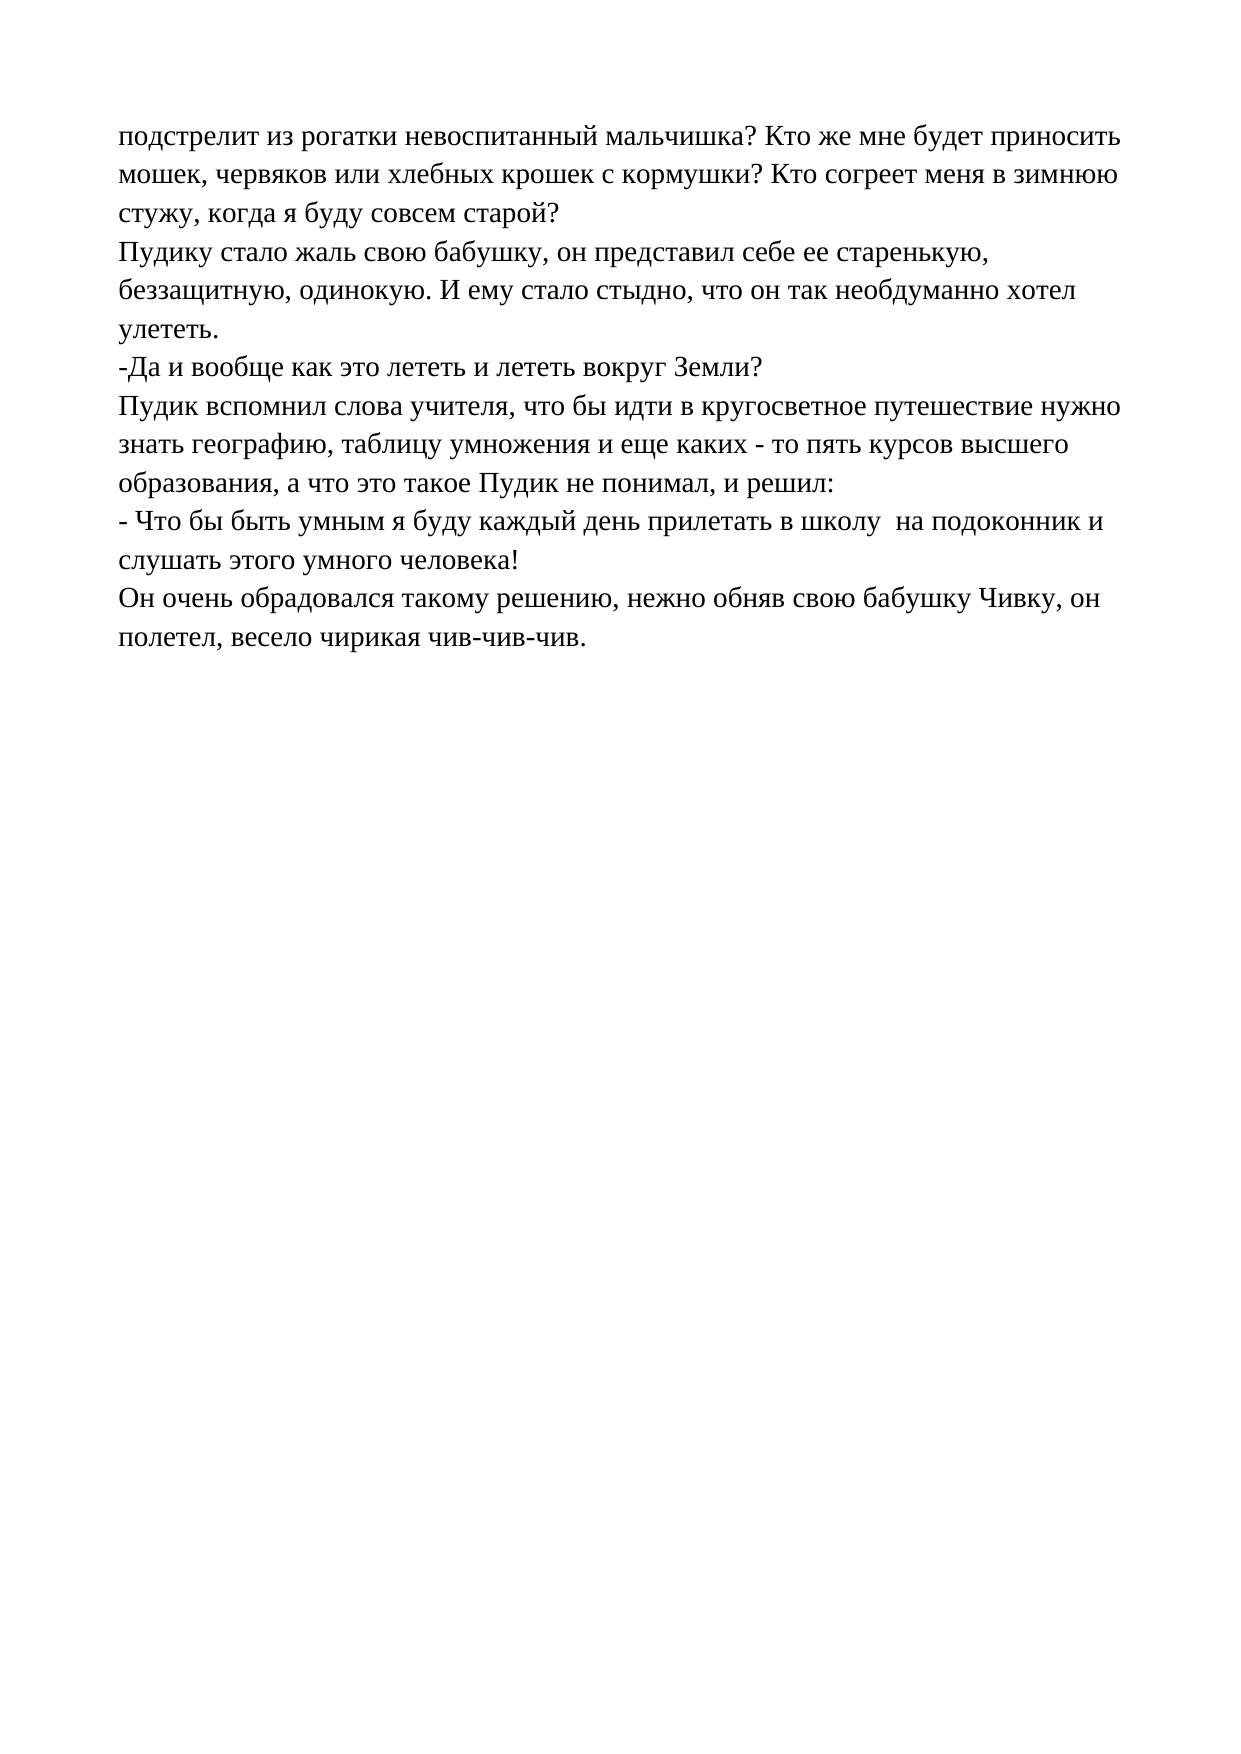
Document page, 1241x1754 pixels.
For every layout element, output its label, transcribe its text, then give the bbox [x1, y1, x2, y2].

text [118, 118, 1152, 229]
text Пудик вспомнил слова учителя, что бы идти в кругосветное путешествие нужно знать географию, таблицу умножения и еще каких - то пять курсов высшего образования, а что это такое Пудик не понимал, и решил: [118, 388, 1152, 498]
text - Что бы быть умным я буду каждый день прилетать в школу на подоконник и слушать этого умного человека! [118, 503, 1152, 576]
text Пудику стало жаль свою бабушку, он представил себе ее старенькую, беззащитную, одинокую. И ему стало стыдно, что он так необдуманно хотел улететь. [118, 234, 1152, 344]
text Он очень обрадовался такому решению, нежно обняв свою бабушку Чивку, он полетел, весело чирикая чив-чив-чив. [118, 581, 1152, 653]
text -Да и вообще как это лететь и лететь вокруг Земли? [118, 349, 1152, 383]
